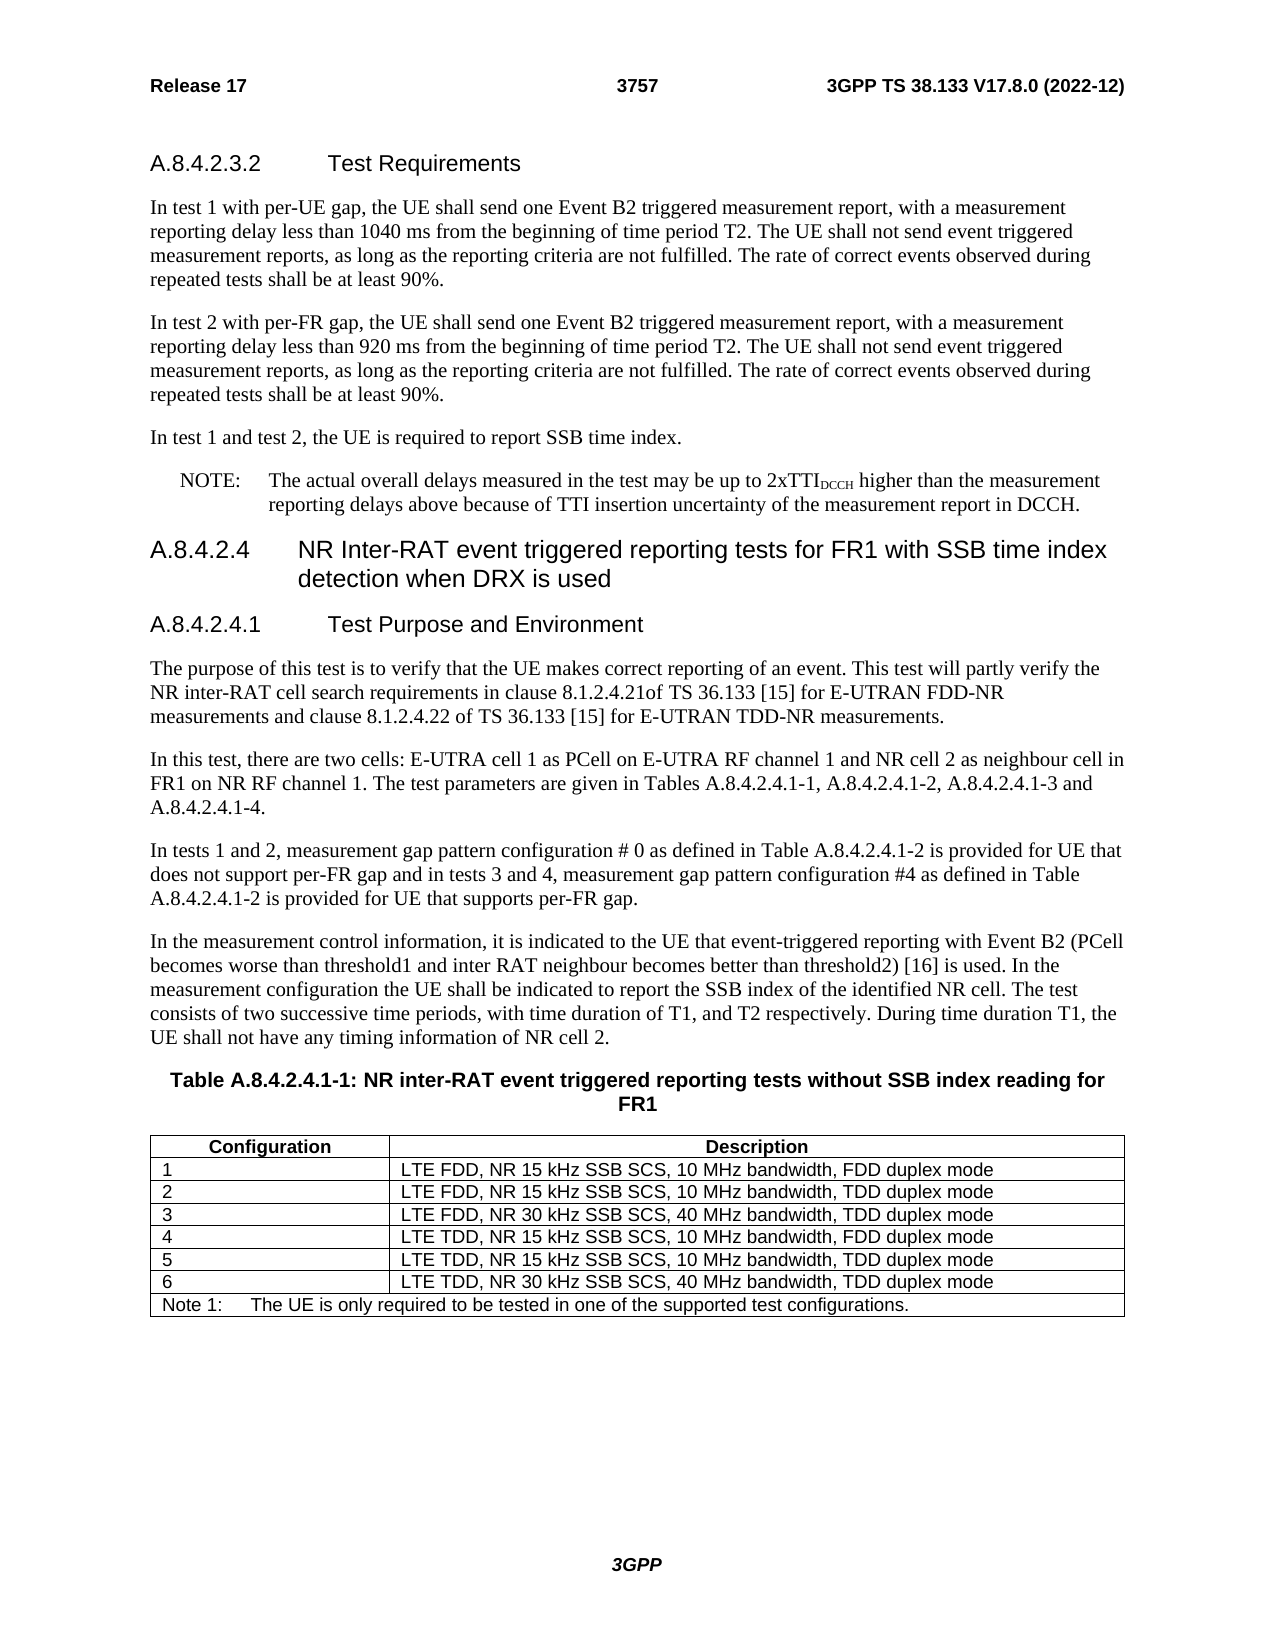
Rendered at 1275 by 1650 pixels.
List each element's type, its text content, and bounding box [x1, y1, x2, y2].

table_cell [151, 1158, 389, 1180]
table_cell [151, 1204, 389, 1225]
subtitle A.8.4.2.3.2 Test Requirements [150, 150, 1125, 176]
text In tests 1 and 2, measurement gap pattern configuration # 0 as defined in Table A.8.4.2.4.1-2 is provided for UE that does not support per-FR gap and in tests 3 and 4, measurement gap pattern configuration #4 as defined in Table A.8.4.2.4.1-2 is provided for UE that supports per-FR gap. [150, 838, 1125, 910]
subtitle A.8.4.2.4.1 Test Purpose and Environment [150, 611, 1125, 637]
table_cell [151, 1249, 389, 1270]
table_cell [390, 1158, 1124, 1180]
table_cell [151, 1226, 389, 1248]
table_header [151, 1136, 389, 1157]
text In test 1 and test 2, the UE is required to report SSB time index. [150, 425, 1125, 449]
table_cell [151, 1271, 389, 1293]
text In test 2 with per-FR gap, the UE shall send one Event B2 triggered measurement report, with a measurement reporting delay less than 920 ms from the beginning of time period T2. The UE shall not send event triggered measurement reports, as long as the reporting criteria are not fulfilled. The rate of correct events observed during repeated tests shall be at least 90%. [150, 310, 1125, 406]
subtitle A.8.4.2.4 NR Inter-RAT event triggered reporting tests for FR1 with SSB time index detection when DRX is used [150, 535, 1125, 592]
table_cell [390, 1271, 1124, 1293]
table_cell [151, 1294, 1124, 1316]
text NOTE: The actual overall delays measured in the test may be up to 2xTTIDCCH higher than the measurement reporting delays above because of TTI insertion uncertainty of the measurement report in DCCH. [179, 468, 1125, 516]
text In the measurement control information, it is indicated to the UE that event-triggered reporting with Event B2 (PCell becomes worse than threshold1 and inter RAT neighbour becomes better than threshold2) [16] is used. In the measurement configuration the UE shall be indicated to report the SSB index of the identified NR cell. The test consists of two successive time periods, with time duration of T1, and T2 respectively. During time duration T1, the UE shall not have any timing information of NR cell 2. [150, 929, 1125, 1049]
text Table A.8.4.2.4.1-1: NR inter-RAT event triggered reporting tests without SSB index reading for FR1 [150, 1068, 1125, 1116]
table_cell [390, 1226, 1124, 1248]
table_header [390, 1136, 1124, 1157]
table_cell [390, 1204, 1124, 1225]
text In test 1 with per-UE gap, the UE shall send one Event B2 triggered measurement report, with a measurement reporting delay less than 1040 ms from the beginning of time period T2. The UE shall not send event triggered measurement reports, as long as the reporting criteria are not fulfilled. The rate of correct events observed during repeated tests shall be at least 90%. [150, 195, 1125, 291]
text The purpose of this test is to verify that the UE makes correct reporting of an event. This test will partly verify the NR inter-RAT cell search requirements in clause 8.1.2.4.21of TS 36.133 [15] for E-UTRAN FDD-NR measurements and clause 8.1.2.4.22 of TS 36.133 [15] for E-UTRAN TDD-NR measurements. [150, 656, 1125, 728]
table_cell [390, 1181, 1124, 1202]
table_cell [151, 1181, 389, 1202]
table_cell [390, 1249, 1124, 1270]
text In this test, there are two cells: E-UTRA cell 1 as PCell on E-UTRA RF channel 1 and NR cell 2 as neighbour cell in FR1 on NR RF channel 1. The test parameters are given in Tables A.8.4.2.4.1-1, A.8.4.2.4.1-2, A.8.4.2.4.1-3 and A.8.4.2.4.1-4. [150, 747, 1125, 819]
